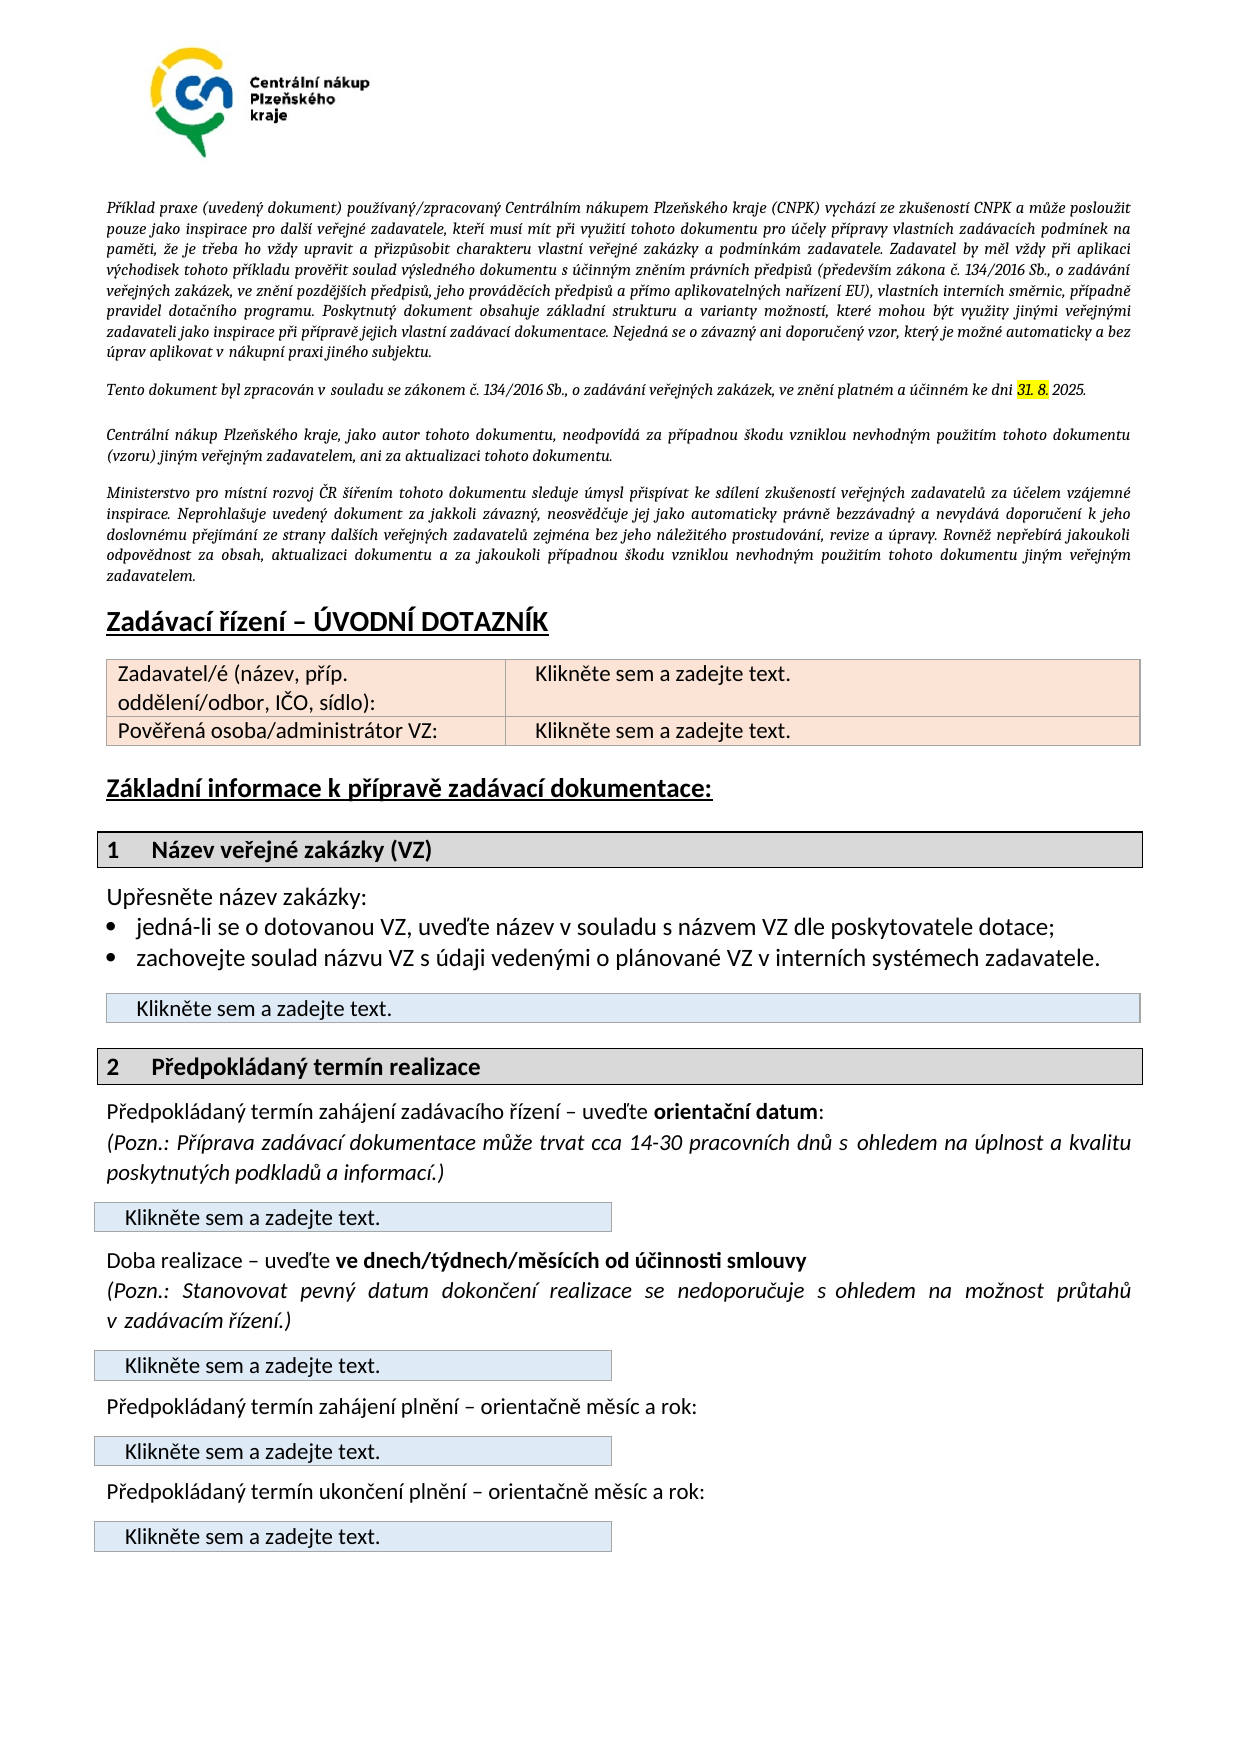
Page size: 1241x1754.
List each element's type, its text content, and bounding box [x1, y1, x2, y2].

text Předpokládaný termín ukončení plnění – orientačně měsíc a rok: [106, 1477, 1134, 1505]
text Zadávací řízení – ÚVODNÍ DOTAZNÍK [106, 603, 1134, 639]
list jedná-li se o dotovanou VZ, uveďte název v souladu s názvem VZ dle poskytovatele dotace; [106, 911, 1134, 942]
text Doba realizace – uveďte ve dnech/týdnech/měsících od účinnosti smlouvy [106, 1246, 1134, 1274]
text Předpokládaný termín zahájení zadávacího řízení – uveďte orientační datum: [106, 1097, 1134, 1125]
text Ministerstvo pro místní rozvoj ČR šířením tohoto dokumentu sleduje úmysl přispívat ke sdílení zkušeností veřejných zadavatelů za účelem vzájemné inspirace. Neprohlašuje uvedený dokument za jakkoli závazný, neosvědčuje jej jako automaticky právně bezzávadný a nevydává doporučení k jeho doslovnému přejímání ze strany dalších veřejných zadavatelů zejména bez jeho náležitého prostudování, revize a úpravy. Rovněž nepřebírá jakoukoli odpovědnost za obsah, aktualizaci dokumentu a za jakoukoli případnou škodu vzniklou nevhodným použitím tohoto dokumentu jiným veřejným zadavatelem. [106, 484, 1134, 585]
text Příklad praxe (uvedený dokument) používaný/zpracovaný Centrálním nákupem Plzeňského kraje (CNPK) vychází ze zkušeností CNPK a může posloužit pouze jako inspirace pro další veřejné zadavatele, kteří musí mít při využití tohoto dokumentu pro účely přípravy vlastních zadávacích podmínek na paměti, že je třeba ho vždy upravit a přizpůsobit charakteru vlastní veřejné zakázky a podmínkám zadavatele. Zadavatel by měl vždy při aplikaci východisek tohoto příkladu prověřit soulad výsledného dokumentu s účinným zněním právních předpisů (především zákona č. 134/2016 Sb., o zadávání veřejných zakázek, ve znění pozdějších předpisů, jeho prováděcích předpisů a přímo aplikovatelných nařízení EU), vlastních interních směrnic, případně pravidel dotačního programu. Poskytnutý dokument obsahuje základní strukturu a varianty možností, které mohou být využity jinými veřejnými zadavateli jako inspirace při přípravě jejich vlastní zadávací dokumentace. Nejedná se o závazný ani doporučený vzor, který je možné automaticky a bez úprav aplikovat v nákupní praxi jiného subjektu. [106, 198, 1134, 362]
table_cell Pověřená osoba/administrátor VZ: [107, 717, 505, 745]
subtitle Název veřejné zakázky (VZ) [98, 833, 1142, 867]
text Upřesněte název zakázky: [106, 881, 1134, 911]
text Centrální nákup Plzeňského kraje, jako autor tohoto dokumentu, neodpovídá za případnou škodu vzniklou nevhodným použitím tohoto dokumentu (vzoru) jiným veřejným zadavatelem, ani za aktualizaci tohoto dokumentu. [106, 426, 1134, 466]
text (Pozn.: Stanovovat pevný datum dokončení realizace se nedoporučuje s ohledem na možnost průtahů v zadávacím řízení.) [106, 1276, 1134, 1334]
list zachovejte soulad názvu VZ s údaji vedenými o plánované VZ v interních systémech zadavatele. [106, 942, 1134, 972]
text Základní informace k přípravě zadávací dokumentace: [106, 771, 1134, 804]
text Předpokládaný termín zahájení plnění – orientačně měsíc a rok: [106, 1392, 1134, 1420]
text (Pozn.: Příprava zadávací dokumentace může trvat cca 14-30 pracovních dnů s ohledem na úplnost a kvalitu poskytnutých podkladů a informací.) [106, 1128, 1134, 1186]
picture [106, 0, 413, 198]
subtitle Předpokládaný termín realizace [98, 1049, 1142, 1084]
text Tento dokument byl zpracován v souladu se zákonem č. 134/2016 Sb., o zadávání veřejných zakázek, ve znění platném a účinném ke dni 31. 8. 2025. [106, 380, 1017, 399]
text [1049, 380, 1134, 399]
